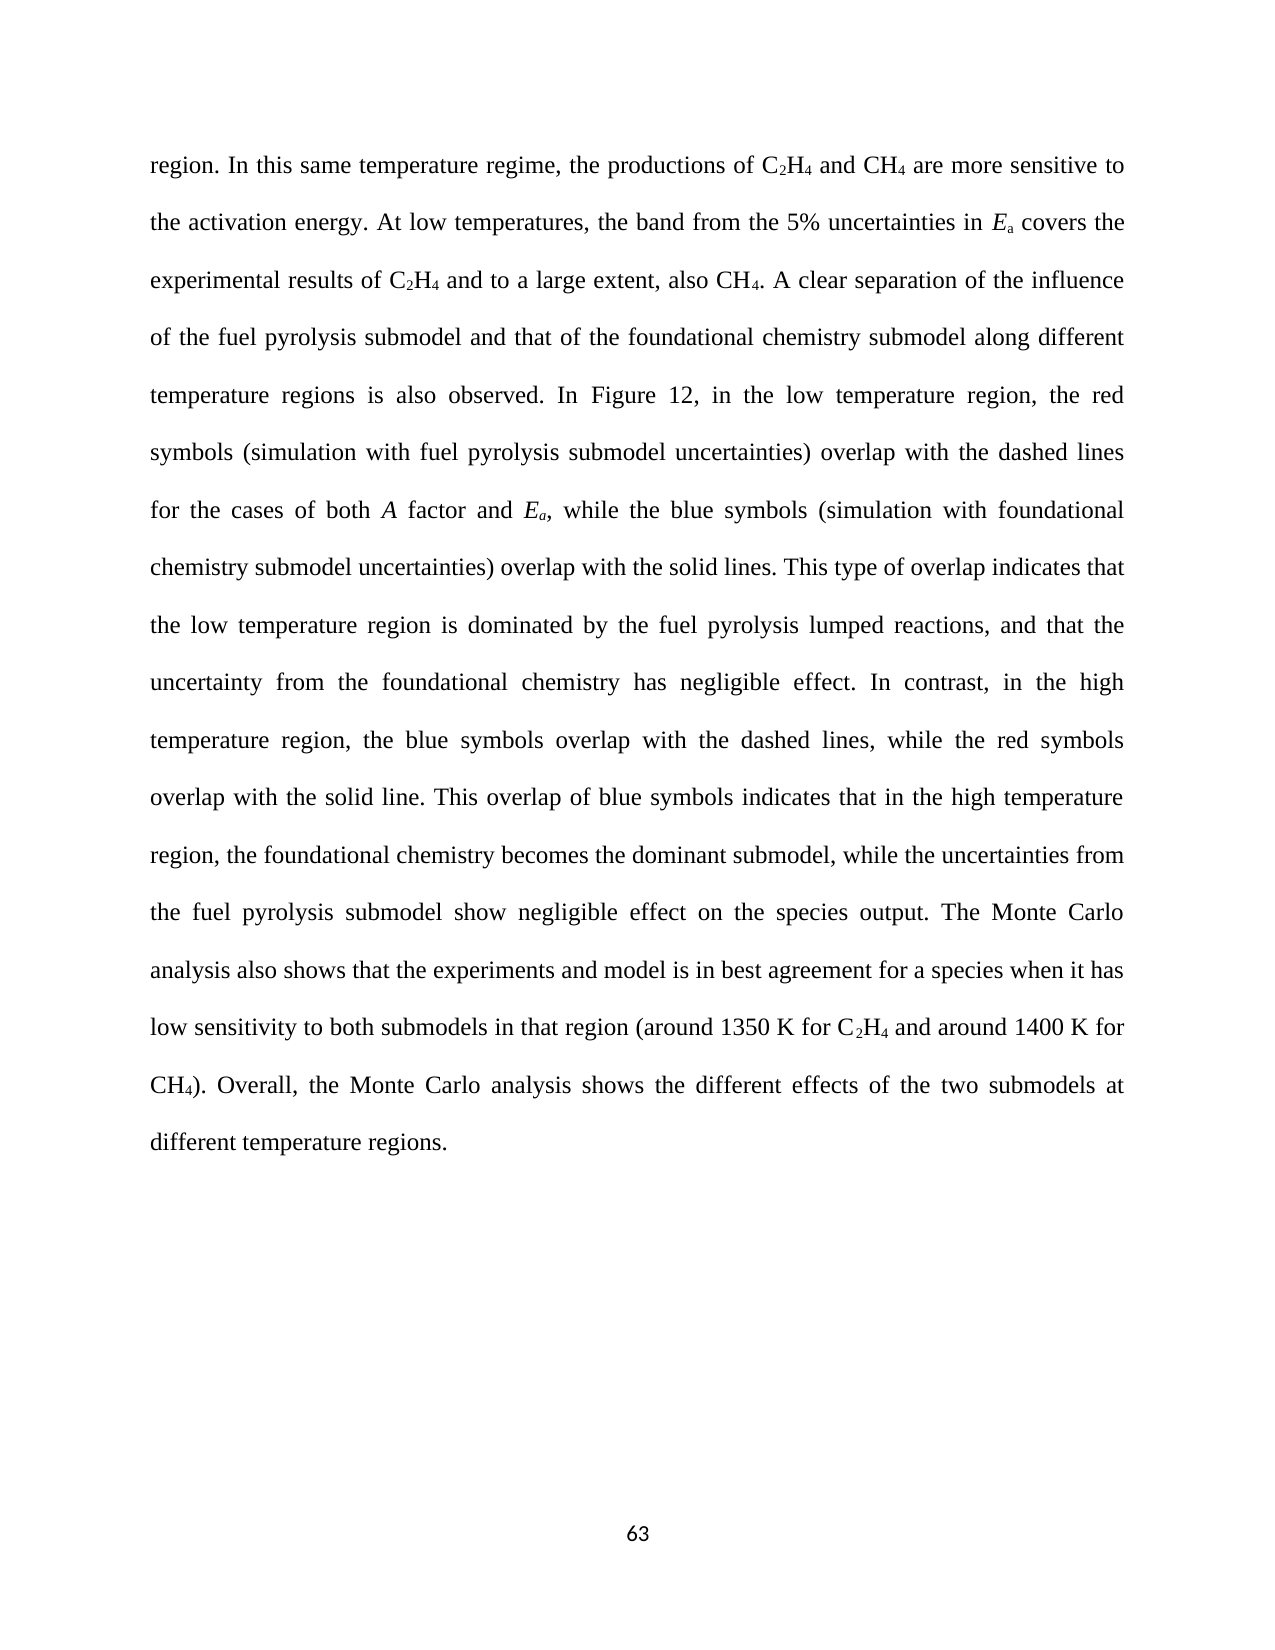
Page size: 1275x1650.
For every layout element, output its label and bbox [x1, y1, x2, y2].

text [150, 150, 1125, 1156]
